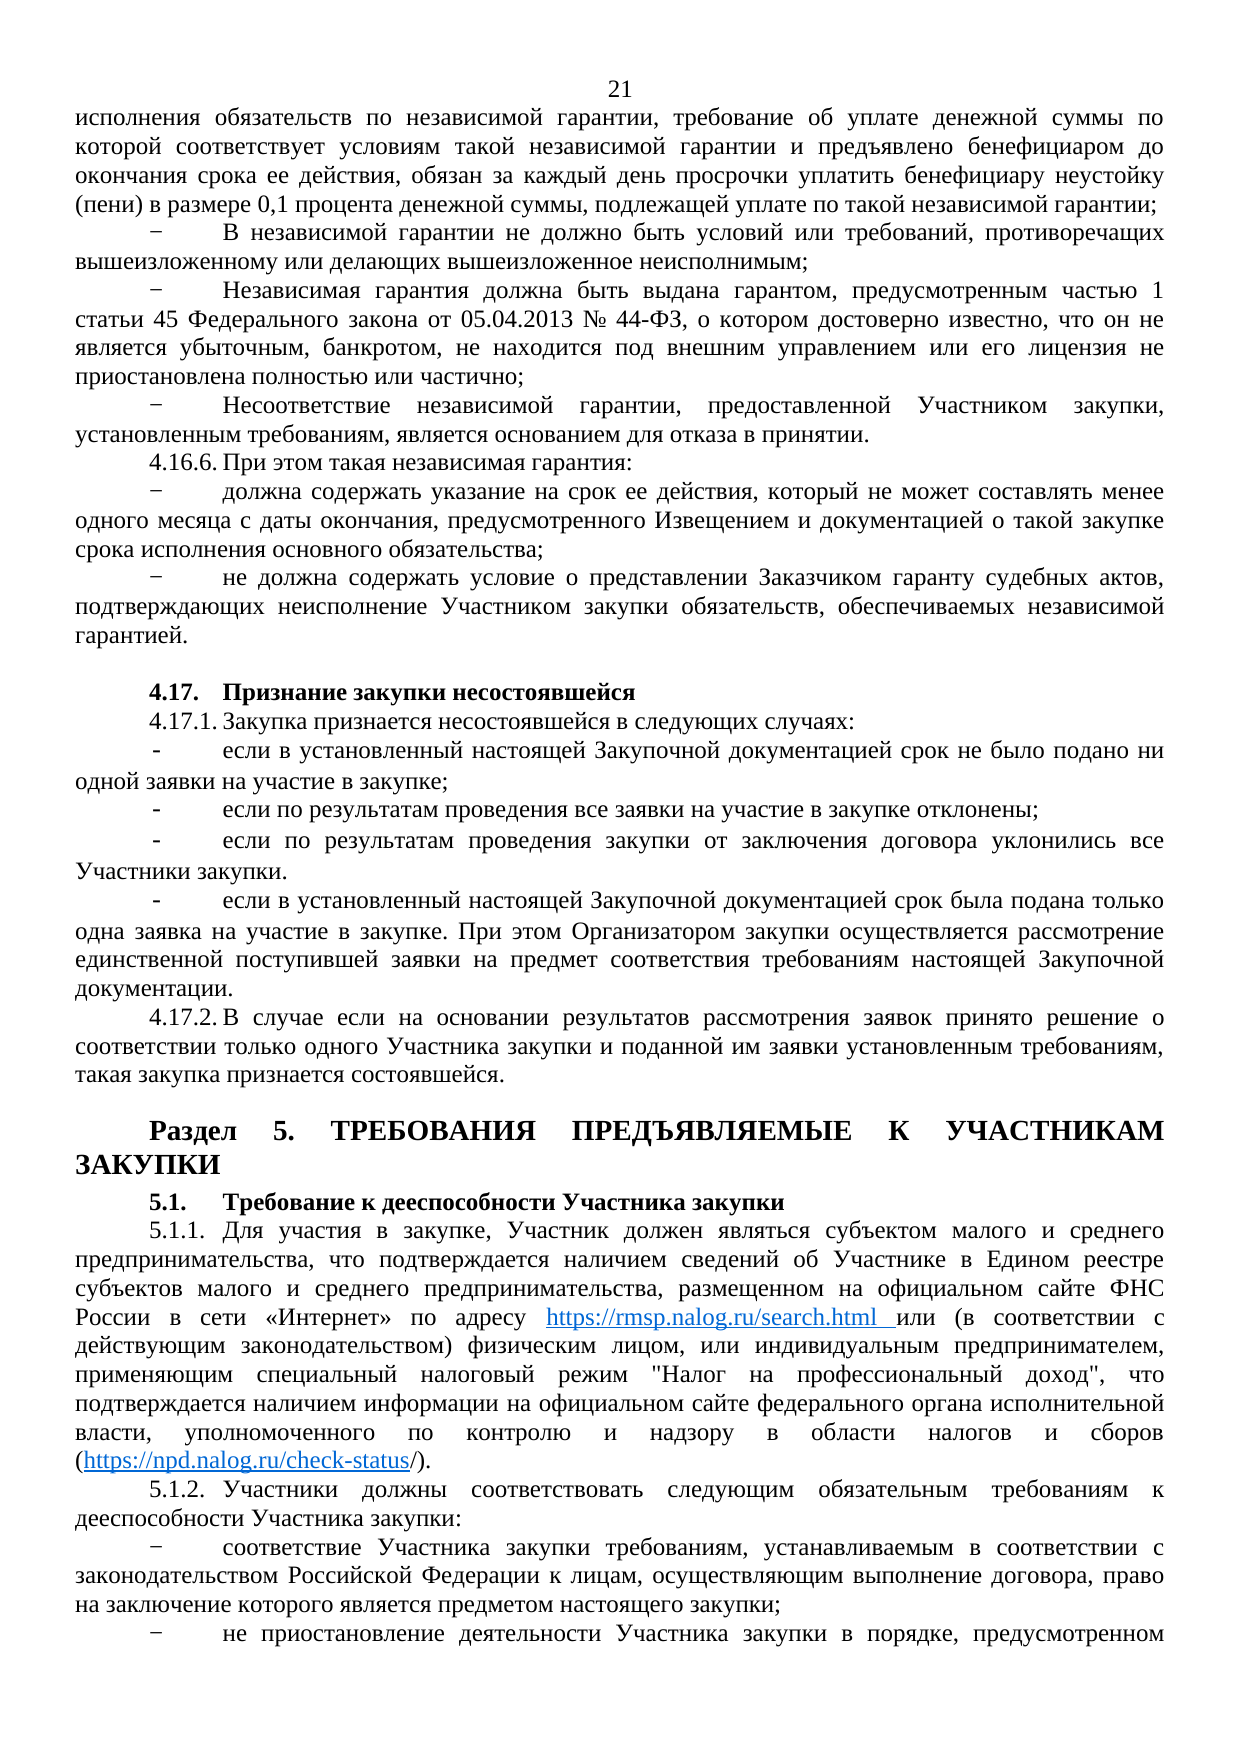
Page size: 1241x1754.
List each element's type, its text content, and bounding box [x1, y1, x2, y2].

list соответствие Участника закупки требованиям, устанавливаемым в соответствии с законодательством Российской Федерации к лицам, осуществляющим выполнение договора, право на заключение которого является предметом настоящего закупки; [75, 1532, 1165, 1618]
list не должна содержать условие о представлении Заказчиком гаранту судебных актов, подтверждающих неисполнение Участником закупки обязательств, обеспечиваемых независимой гарантией. [75, 562, 1165, 649]
list Участники должны соответствовать следующим обязательным требованиям к дееспособности Участника закупки: [75, 1474, 1165, 1532]
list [75, 102, 1165, 217]
list Требование к дееспособности Участника закупки [75, 1187, 1165, 1215]
list если по результатам проведения закупки от заключения договора уклонились все Участники закупки. [75, 825, 1165, 885]
list если в установленный настоящей Закупочной документацией срок не было подано ни одной заявки на участие в закупке; [75, 735, 1165, 794]
list Для участия в закупке, Участник должен являться субъектом малого и среднего предпринимательства, что подтверждается наличием сведений об Участнике в Едином реестре субъектов малого и среднего предпринимательства, размещенном на официальном сайте ФНС России в сети «Интернет» по адресу https://rmsp.nalog.ru/search.html или (в соответствии с действующим законодательством) физическим лицом, или индивидуальным предпринимателем, применяющим специальный налоговый режим "Налог на профессиональный доход", что подтверждается наличием информации на официальном сайте федерального органа исполнительной власти, уполномоченного по контролю и надзору в области налогов и сборов (https://npd.nalog.ru/check-status/). [75, 1215, 1165, 1474]
list если по результатам проведения все заявки на участие в закупке отклонены; [75, 794, 1165, 825]
list Закупка признается несостоявшейся в следующих случаях: [75, 706, 1165, 735]
list если в установленный настоящей Закупочной документацией срок была подана только одна заявка на участие в закупке. При этом Организатором закупки осуществляется рассмотрение единственной поступившей заявки на предмет соответствия требованиям настоящей Закупочной документации. [75, 885, 1165, 1002]
list должна содержать указание на срок ее действия, который не может составлять менее одного месяца с даты окончания, предусмотренного Извещением и документацией о такой закупке срока исполнения основного обязательства; [75, 476, 1165, 562]
list Независимая гарантия должна быть выдана гарантом, предусмотренным частью 1 статьи 45 Федерального закона от 05.04.2013 № 44-ФЗ, о котором достоверно известно, что он не является убыточным, банкротом, не находится под внешним управлением или его лицензия не приостановлена полностью или частично; [75, 275, 1165, 390]
list Признание закупки несостоявшейся [75, 677, 1165, 706]
list Несоответствие независимой гарантии, предоставленной Участником закупки, установленным требованиям, является основанием для отказа в принятии. [75, 390, 1165, 447]
list При этом такая независимая гарантия: [75, 447, 1165, 476]
list В случае если на основании результатов рассмотрения заявок принято решение о соответствии только одного Участника закупки и поданной им заявки установленным требованиям, такая закупка признается состоявшейся. [75, 1002, 1165, 1088]
list В независимой гарантии не должно быть условий или требований, противоречащих вышеизложенному или делающих вышеизложенное неисполнимым; [75, 217, 1165, 275]
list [75, 1618, 1165, 1647]
subtitle Раздел 5. ТРЕБОВАНИЯ ПРЕДЪЯВЛЯЕМЫЕ К УЧАСТНИКАМ ЗАКУПКИ [75, 1113, 1165, 1180]
